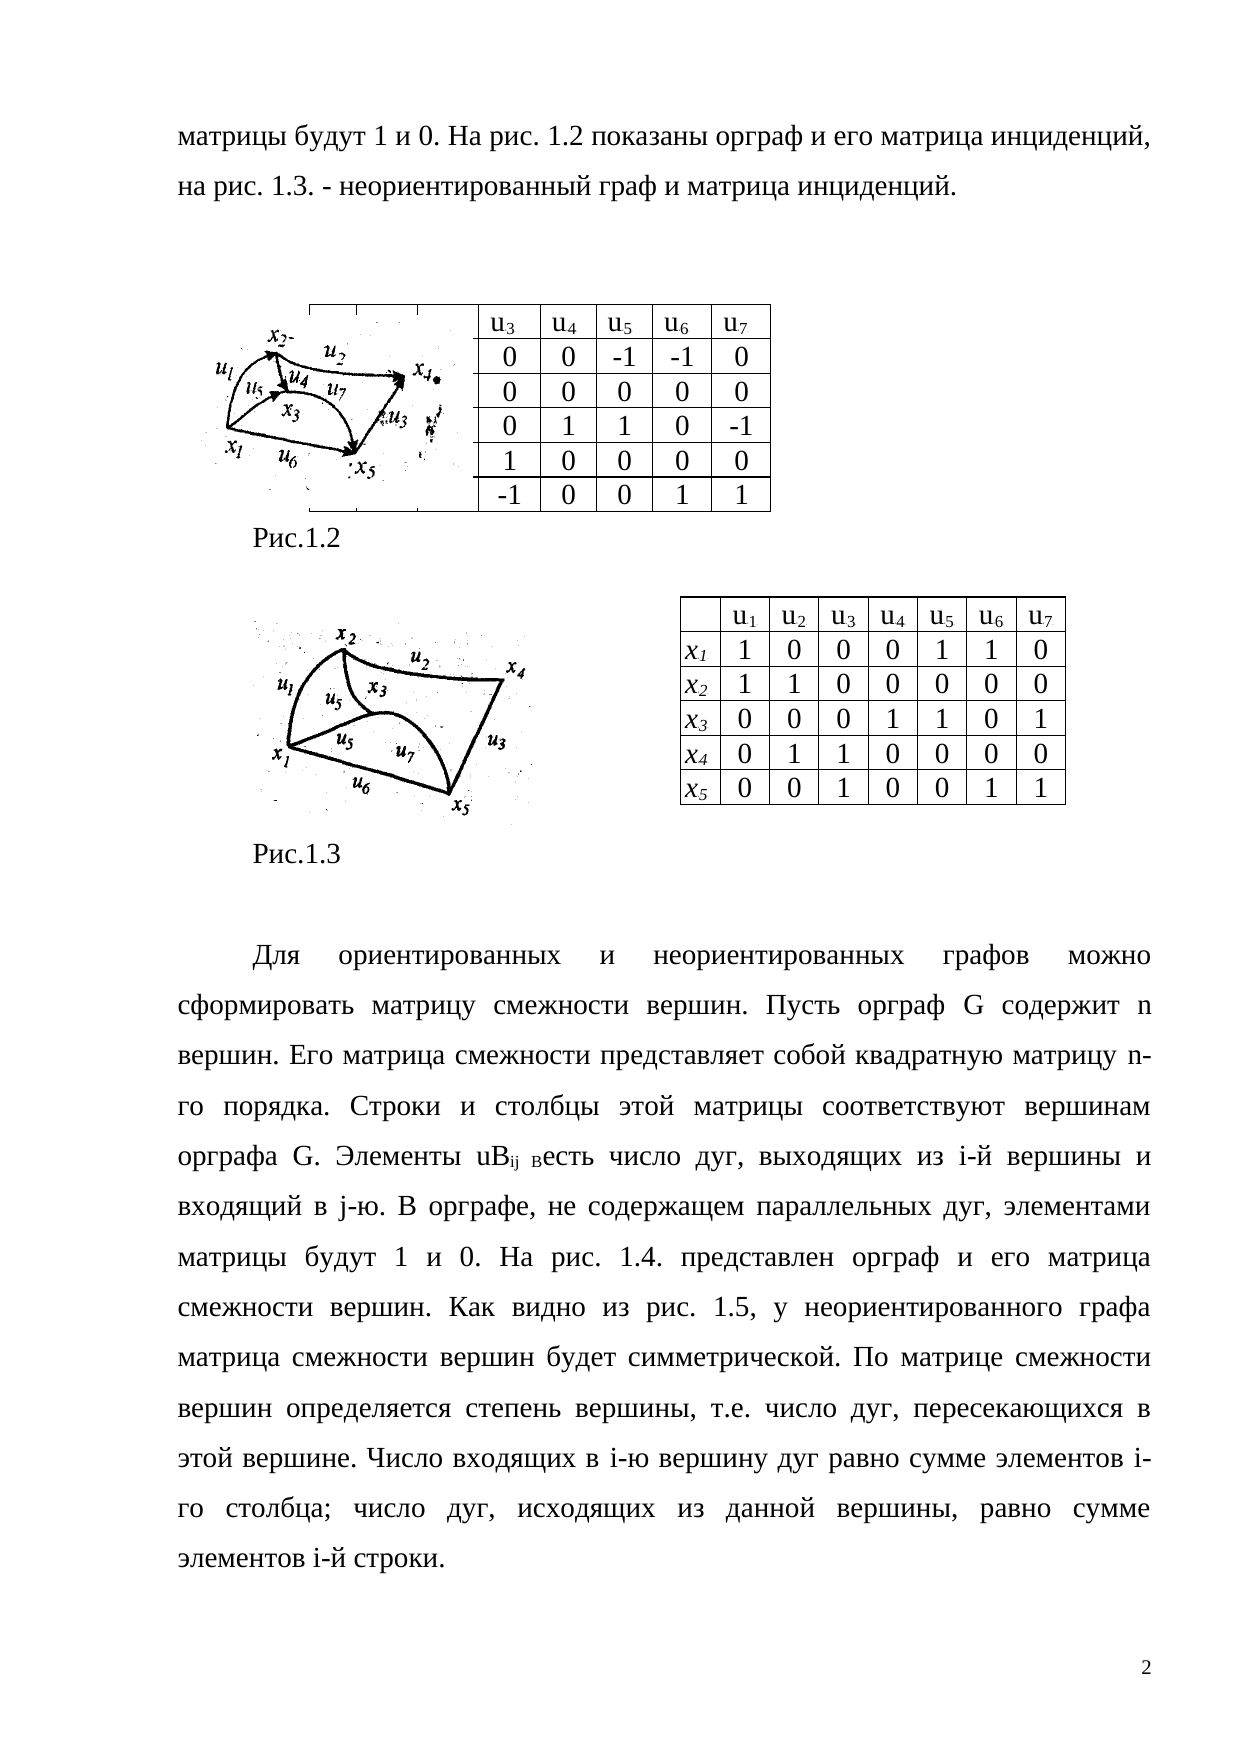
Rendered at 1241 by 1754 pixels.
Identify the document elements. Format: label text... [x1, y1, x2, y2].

text Рис.1.3 [177, 836, 1152, 870]
text Рис.1.2 [177, 521, 1152, 554]
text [177, 118, 1152, 202]
picture [189, 322, 459, 490]
picture [252, 621, 532, 825]
text Для ориентированных и неориентированных графов можно сформировать матрицу смежности вершин. Пусть орграф G содержит n вершин. Его матрица смежности представляет собой квадратную матрицу n-го порядка. Строки и столбцы этой матрицы соответствуют вершинам орграфа G. Элементы uBij Bесть число дуг, выходящих из i-й вершины и входящий в j-ю. В орграфе, не содержащем параллельных дуг, элементами матрицы будут 1 и 0. На рис. 1.4. представлен орграф и его матрица смежности вершин. Как видно из рис. 1.5, у неориентированного графа матрица смежности вершин будет симметрической. По матрице смежности вершин определяется степень вершины, т.е. число дуг, пересекающихся в этой вершине. Число входящих в i-ю вершину дуг равно сумме элементов i- го столбца; число дуг, исходящих из данной вершины, равно сумме элементов i-й строки. [177, 937, 1152, 1574]
